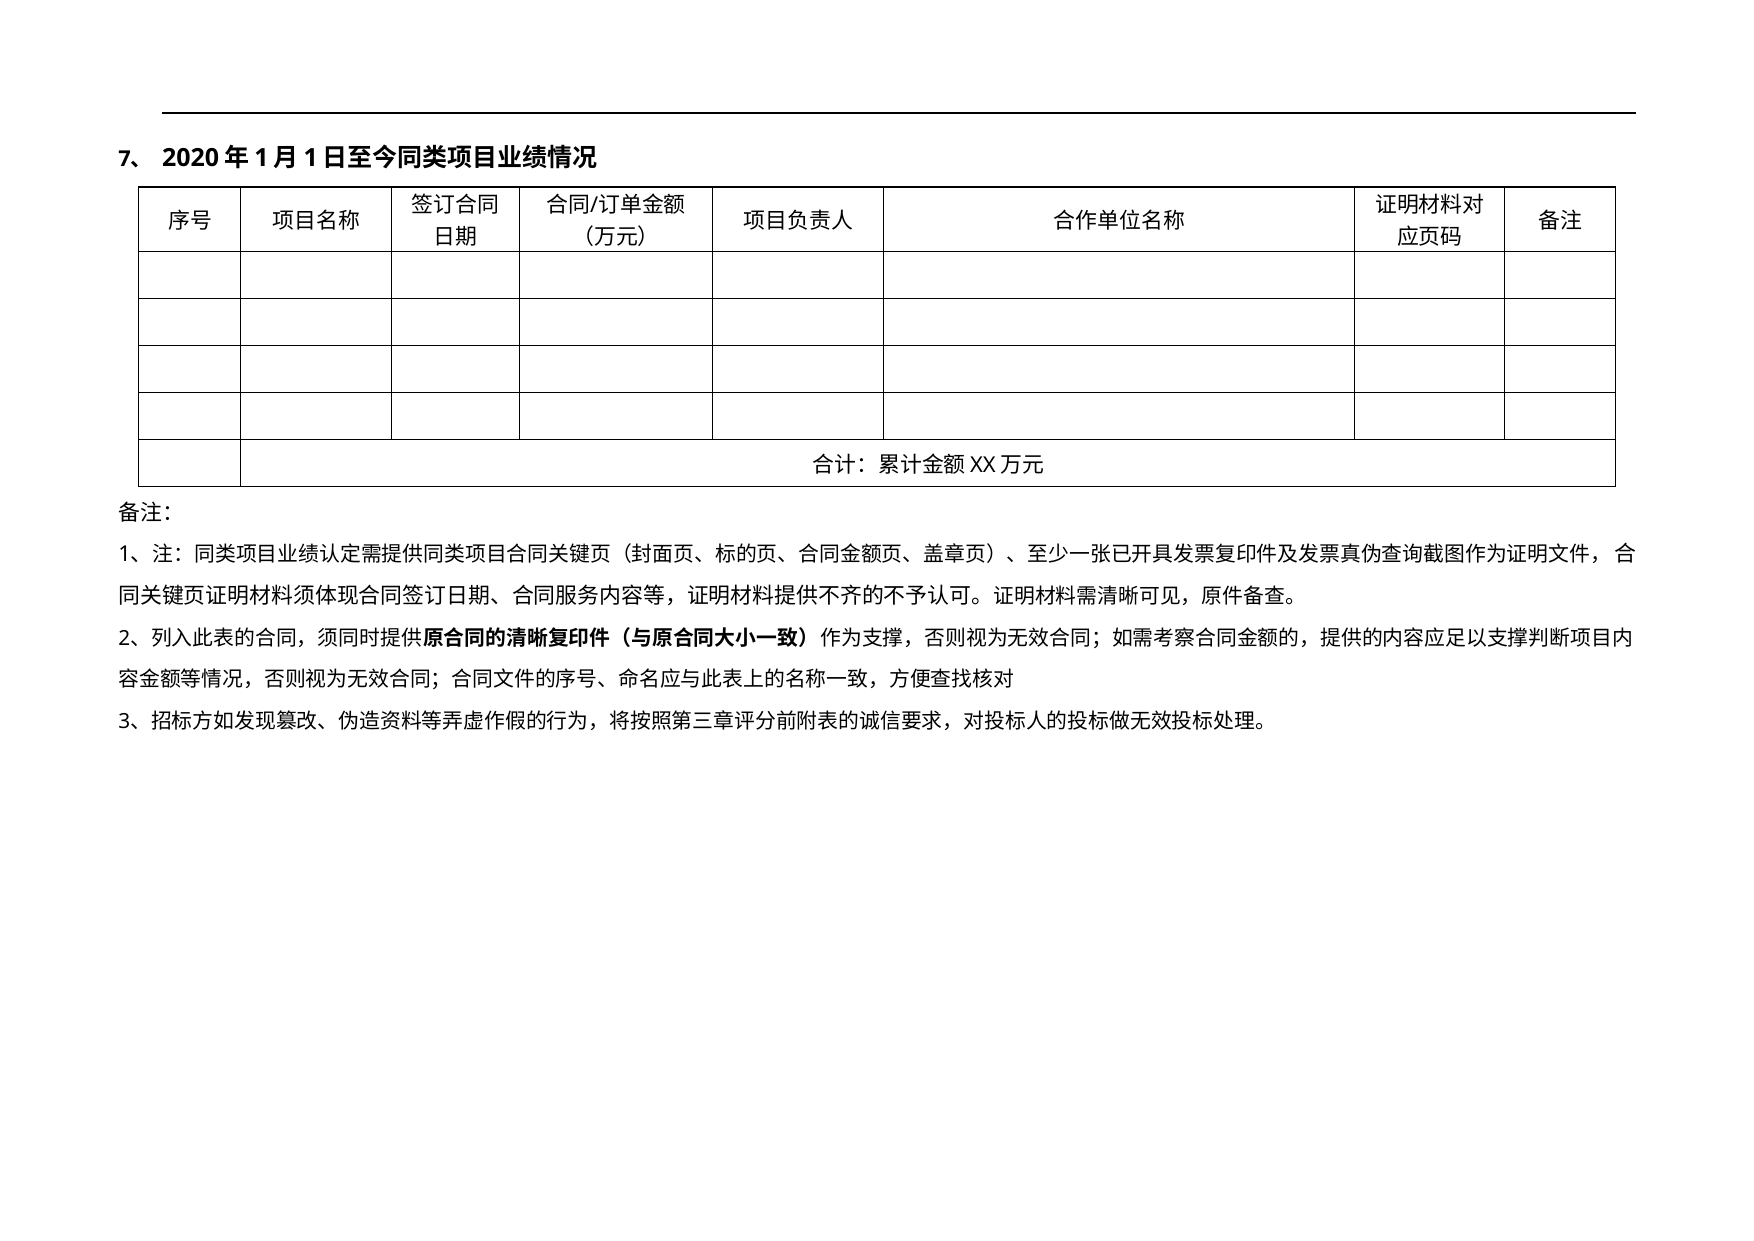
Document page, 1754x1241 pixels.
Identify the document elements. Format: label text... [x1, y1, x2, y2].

table_cell [713, 299, 883, 345]
table_cell [1505, 393, 1615, 439]
table_cell [139, 252, 240, 298]
table_cell [884, 299, 1354, 345]
table_cell [392, 299, 519, 345]
table_header 证明材料对应页码 [1355, 188, 1504, 251]
table_header 项目名称 [241, 188, 391, 251]
table_cell [241, 393, 391, 439]
table_header 序号 [139, 188, 240, 251]
text 备注： [118, 487, 1636, 528]
table_header 备注 [1505, 188, 1615, 251]
table_cell [1505, 252, 1615, 298]
table_header 项目负责人 [713, 188, 883, 251]
table_cell [1355, 393, 1504, 439]
table_cell [139, 440, 240, 486]
text 3、招标方如发现篡改、伪造资料等弄虚作假的行为，将按照第三章评分前附表的诚信要求，对投标人的投标做无效投标处理。 [118, 695, 1636, 737]
table_cell [1355, 252, 1504, 298]
table_cell [392, 252, 519, 298]
text 2、列入此表的合同，须同时提供原合同的清晰复印件（与原合同大小一致）作为支撑，否则视为无效合同；如需考察合同金额的，提供的内容应足以支撑判断项目内容金额等情况，否则视为无效合同；合同文件的序号、命名应与此表上的名称一致，方便查找核对 [118, 612, 1636, 695]
table_cell [241, 252, 391, 298]
table_cell [139, 346, 240, 392]
text 1、注：同类项目业绩认定需提供同类项目合同关键页（封面页、标的页、合同金额页、盖章页）、至少一张已开具发票复印件及发票真伪查询截图作为证明文件，合同关键页证明材料须体现合同签订日期、合同服务内容等，证明材料提供不齐的不予认可。证明材料需清晰可见，原件备查。 [118, 528, 1636, 612]
table_cell [1505, 346, 1615, 392]
table_cell [884, 252, 1354, 298]
table_cell [392, 393, 519, 439]
table_cell [884, 393, 1354, 439]
table_header 签订合同日期 [392, 188, 519, 251]
table_cell [713, 346, 883, 392]
table_cell [392, 346, 519, 392]
table_cell [520, 346, 712, 392]
table_cell [139, 393, 240, 439]
subtitle 2020年1月1日至今同类项目业绩情况 [118, 131, 1636, 174]
table_cell [241, 299, 391, 345]
table_cell [139, 299, 240, 345]
table_cell [1355, 346, 1504, 392]
table_header 合同/订单金额（万元） [520, 188, 712, 251]
table_cell [884, 346, 1354, 392]
table_cell [713, 393, 883, 439]
table_header 合作单位名称 [884, 188, 1354, 251]
table_cell [241, 346, 391, 392]
table_cell [1355, 299, 1504, 345]
table_cell [1505, 299, 1615, 345]
table_cell [520, 252, 712, 298]
table_cell 合计：累计金额XX万元 [241, 440, 1615, 486]
table_cell [520, 299, 712, 345]
table_cell [520, 393, 712, 439]
table_cell [713, 252, 883, 298]
